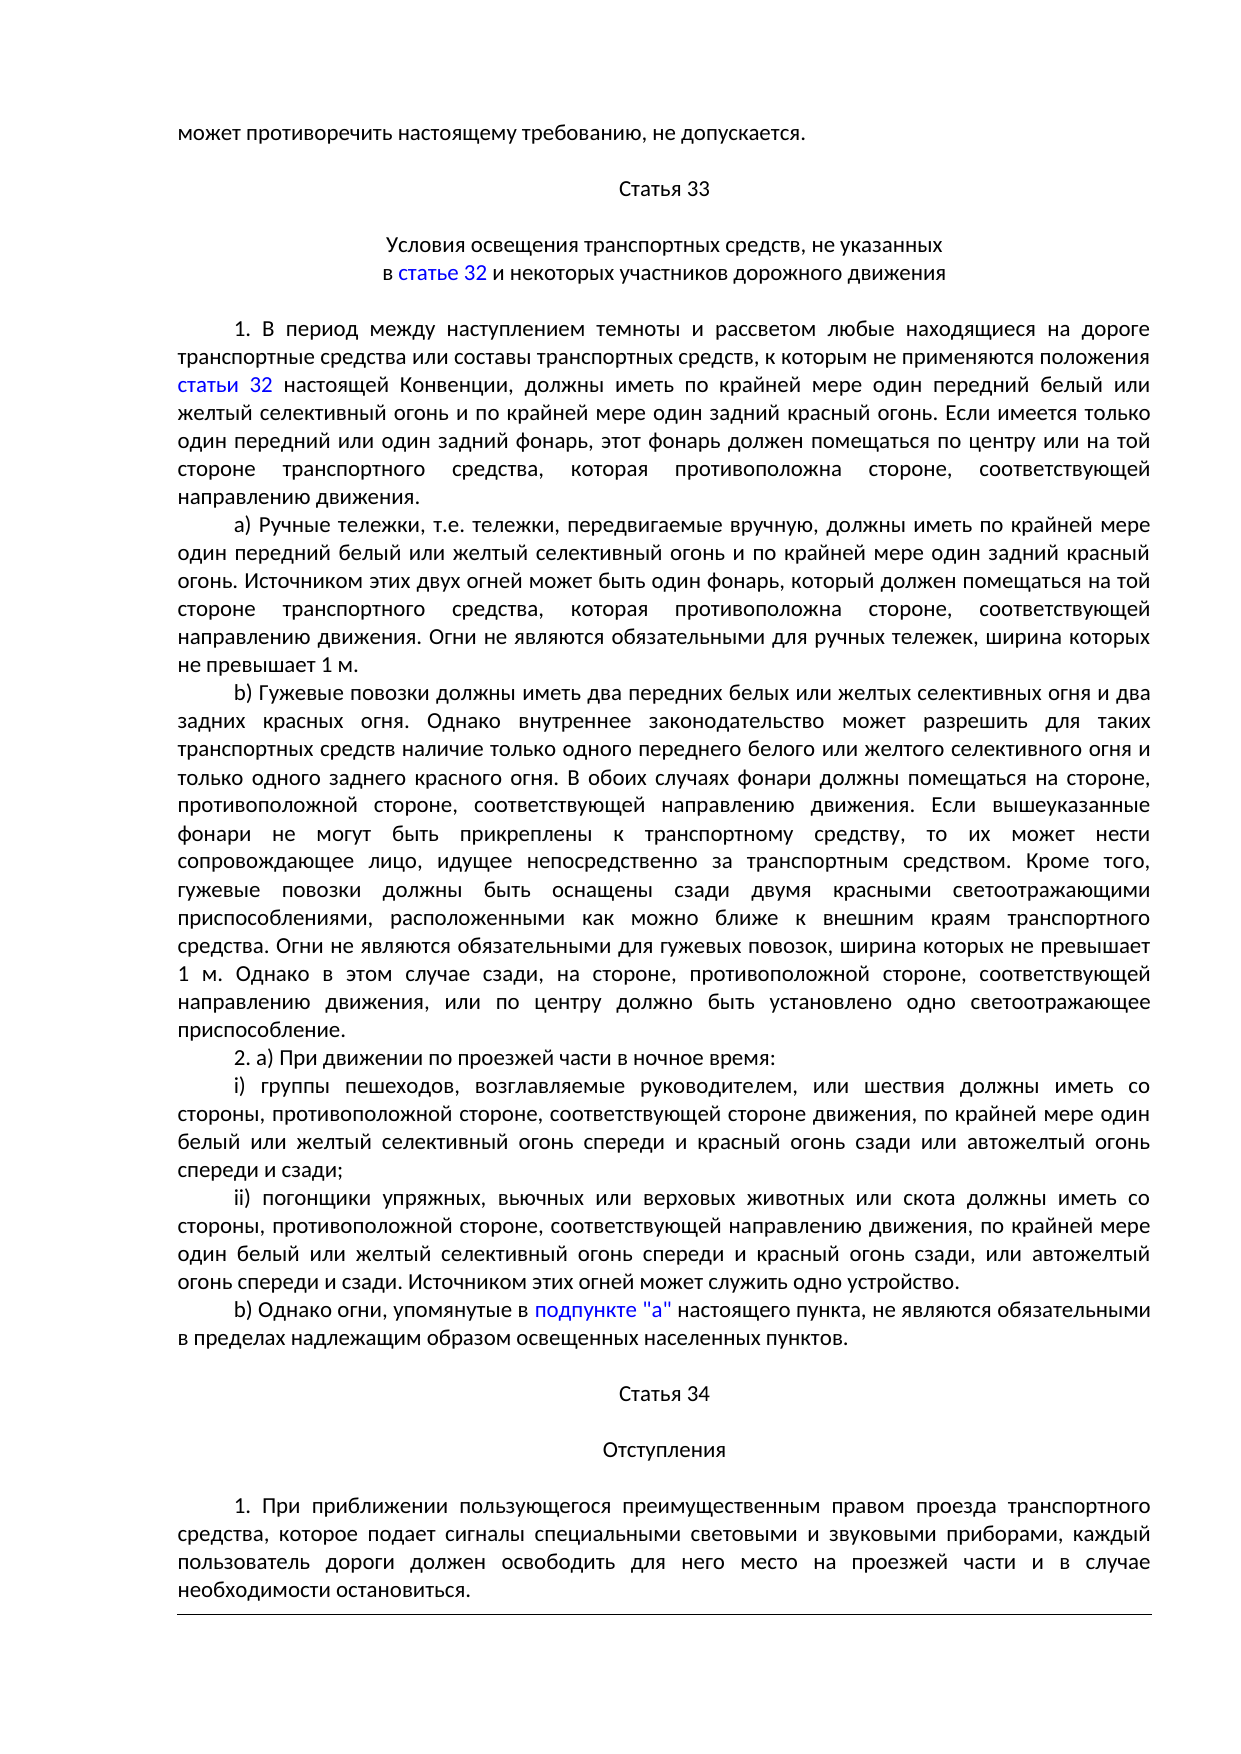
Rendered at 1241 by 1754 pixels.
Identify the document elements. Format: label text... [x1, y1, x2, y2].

text Статья 33 [177, 174, 1152, 202]
text i) группы пешеходов, возглавляемые руководителем, или шествия должны иметь со стороны, противоположной стороне, соответствующей стороне движения, по крайней мере один белый или желтый селективный огонь спереди и красный огонь сзади или автожелтый огонь спереди и сзади; [177, 1071, 1152, 1183]
text ii) погонщики упряжных, вьючных или верховых животных или скота должны иметь со стороны, противоположной стороне, соответствующей направлению движения, по крайней мере один белый или желтый селективный огонь спереди и красный огонь сзади, или автожелтый огонь спереди и сзади. Источником этих огней может служить одно устройство. [177, 1183, 1152, 1295]
text Отступления [177, 1435, 1152, 1463]
text b) Однако огни, упомянутые в подпункте "а" настоящего пункта, не являются обязательными в пределах надлежащим образом освещенных населенных пунктов. [177, 1295, 1152, 1351]
text 1. При приближении пользующегося преимущественным правом проезда транспортного средства, которое подает сигналы специальными световыми и звуковыми приборами, каждый пользователь дороги должен освободить для него место на проезжей части и в случае необходимости остановиться. [177, 1491, 1152, 1603]
text 1. В период между наступлением темноты и рассветом любые находящиеся на дороге транспортные средства или составы транспортных средств, к которым не применяются положения статьи 32 настоящей Конвенции, должны иметь по крайней мере один передний белый или желтый селективный огонь и по крайней мере один задний красный огонь. Если имеется только один передний или один задний фонарь, этот фонарь должен помещаться по центру или на той стороне транспортного средства, которая противоположна стороне, соответствующей направлению движения. [177, 314, 1152, 510]
text Статья 34 [177, 1379, 1152, 1407]
text в статье 32 и некоторых участников дорожного движения [177, 258, 1152, 286]
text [177, 118, 1152, 146]
text 2. а) При движении по проезжей части в ночное время: [177, 1043, 1152, 1071]
text Условия освещения транспортных средств, не указанных [177, 230, 1152, 258]
text b) Гужевые повозки должны иметь два передних белых или желтых селективных огня и два задних красных огня. Однако внутреннее законодательство может разрешить для таких транспортных средств наличие только одного переднего белого или желтого селективного огня и только одного заднего красного огня. В обоих случаях фонари должны помещаться на стороне, противоположной стороне, соответствующей направлению движения. Если вышеуказанные фонари не могут быть прикреплены к транспортному средству, то их может нести сопровождающее лицо, идущее непосредственно за транспортным средством. Кроме того, гужевые повозки должны быть оснащены сзади двумя красными светоотражающими приспособлениями, расположенными как можно ближе к внешним краям транспортного средства. Огни не являются обязательными для гужевых повозок, ширина которых не превышает 1 м. Однако в этом случае сзади, на стороне, противоположной стороне, соответствующей направлению движения, или по центру должно быть установлено одно светоотражающее приспособление. [177, 678, 1152, 1043]
text a) Ручные тележки, т.е. тележки, передвигаемые вручную, должны иметь по крайней мере один передний белый или желтый селективный огонь и по крайней мере один задний красный огонь. Источником этих двух огней может быть один фонарь, который должен помещаться на той стороне транспортного средства, которая противоположна стороне, соответствующей направлению движения. Огни не являются обязательными для ручных тележек, ширина которых не превышает 1 м. [177, 510, 1152, 678]
